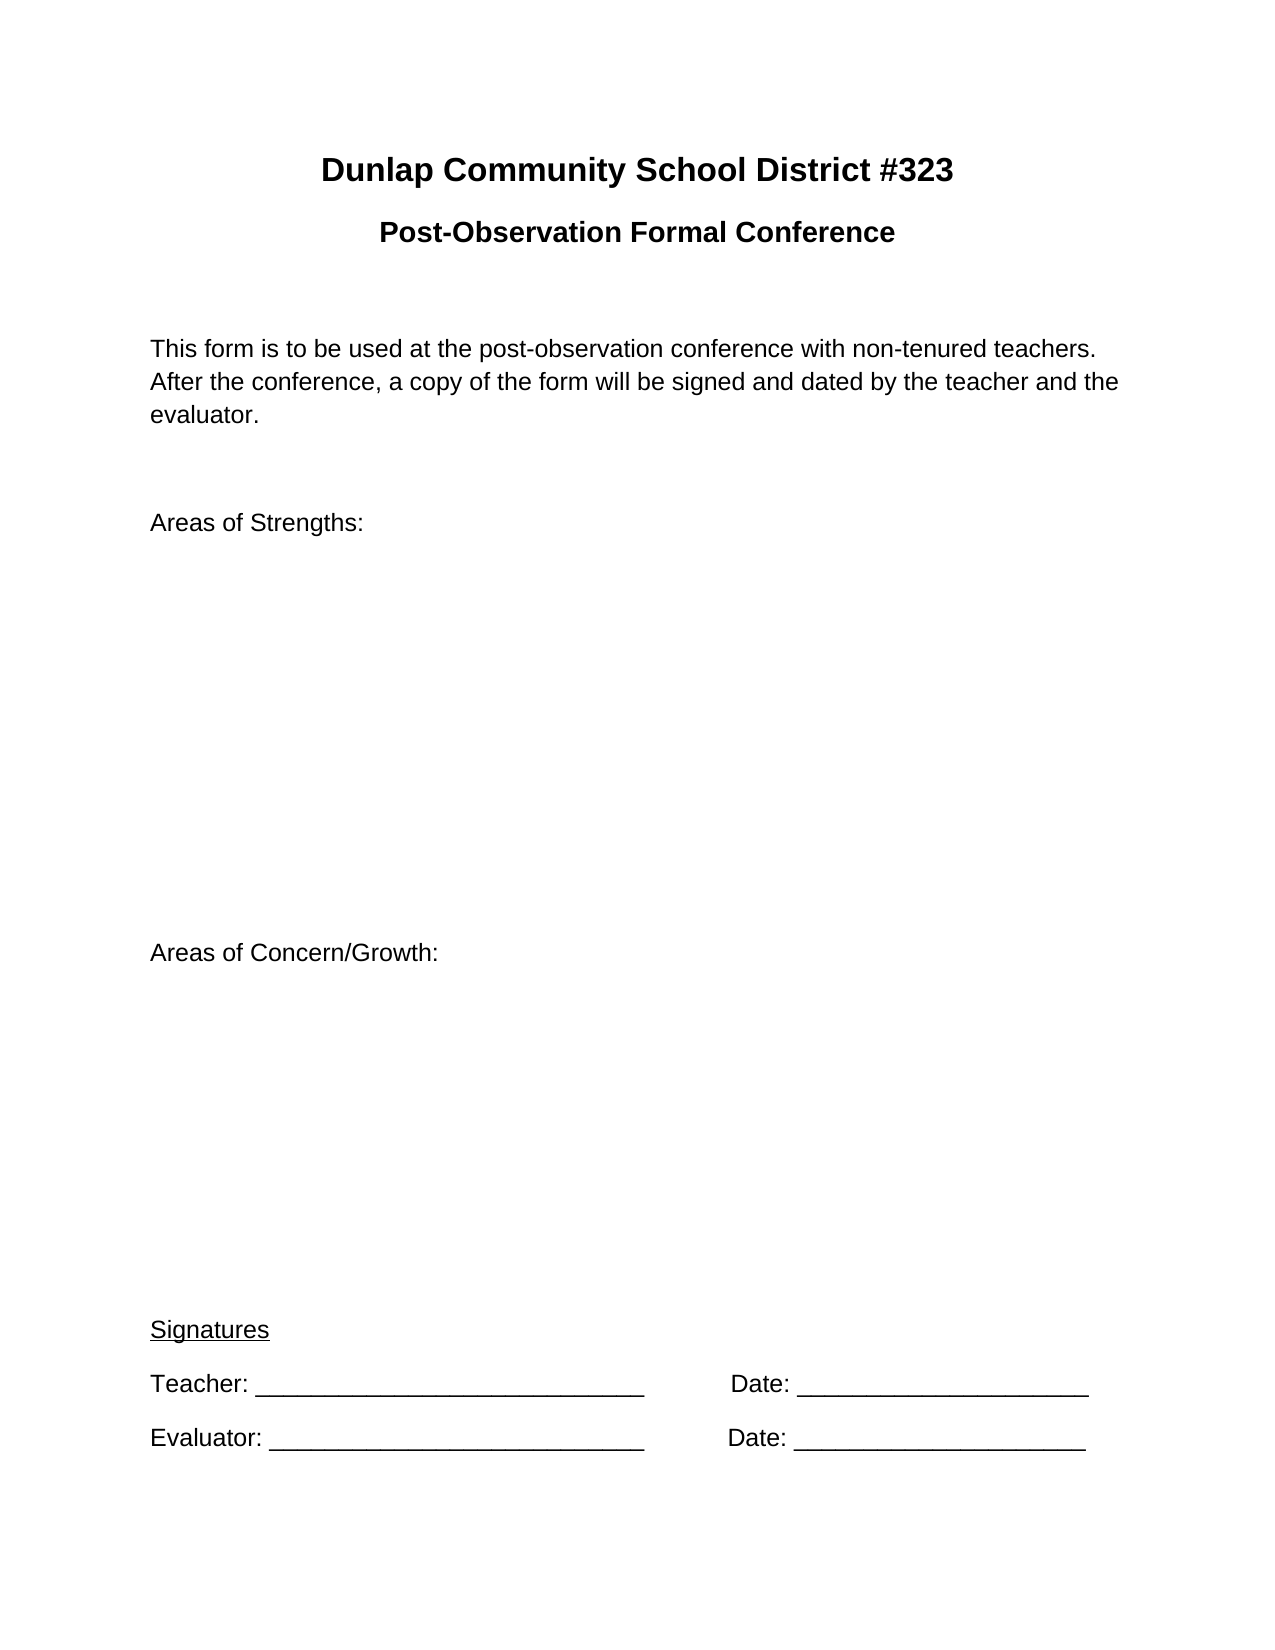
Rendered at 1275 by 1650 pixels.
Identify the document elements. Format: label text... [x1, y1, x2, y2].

text Dunlap Community School District #323 [150, 150, 1125, 188]
text Teacher: ____________________________ Date: _____________________ [150, 1369, 1125, 1398]
text Signatures [150, 1315, 1125, 1344]
text Areas of Concern/Growth: [150, 938, 1125, 967]
text Areas of Strengths: [150, 507, 1125, 536]
text This form is to be used at the post-observation conference with non-tenured teachers. After the conference, a copy of the form will be signed and dated by the teacher and the evaluator. [150, 334, 1125, 428]
text Post-Observation Formal Conference [150, 215, 1125, 248]
text Evaluator: ___________________________ Date: _____________________ [150, 1423, 1125, 1452]
